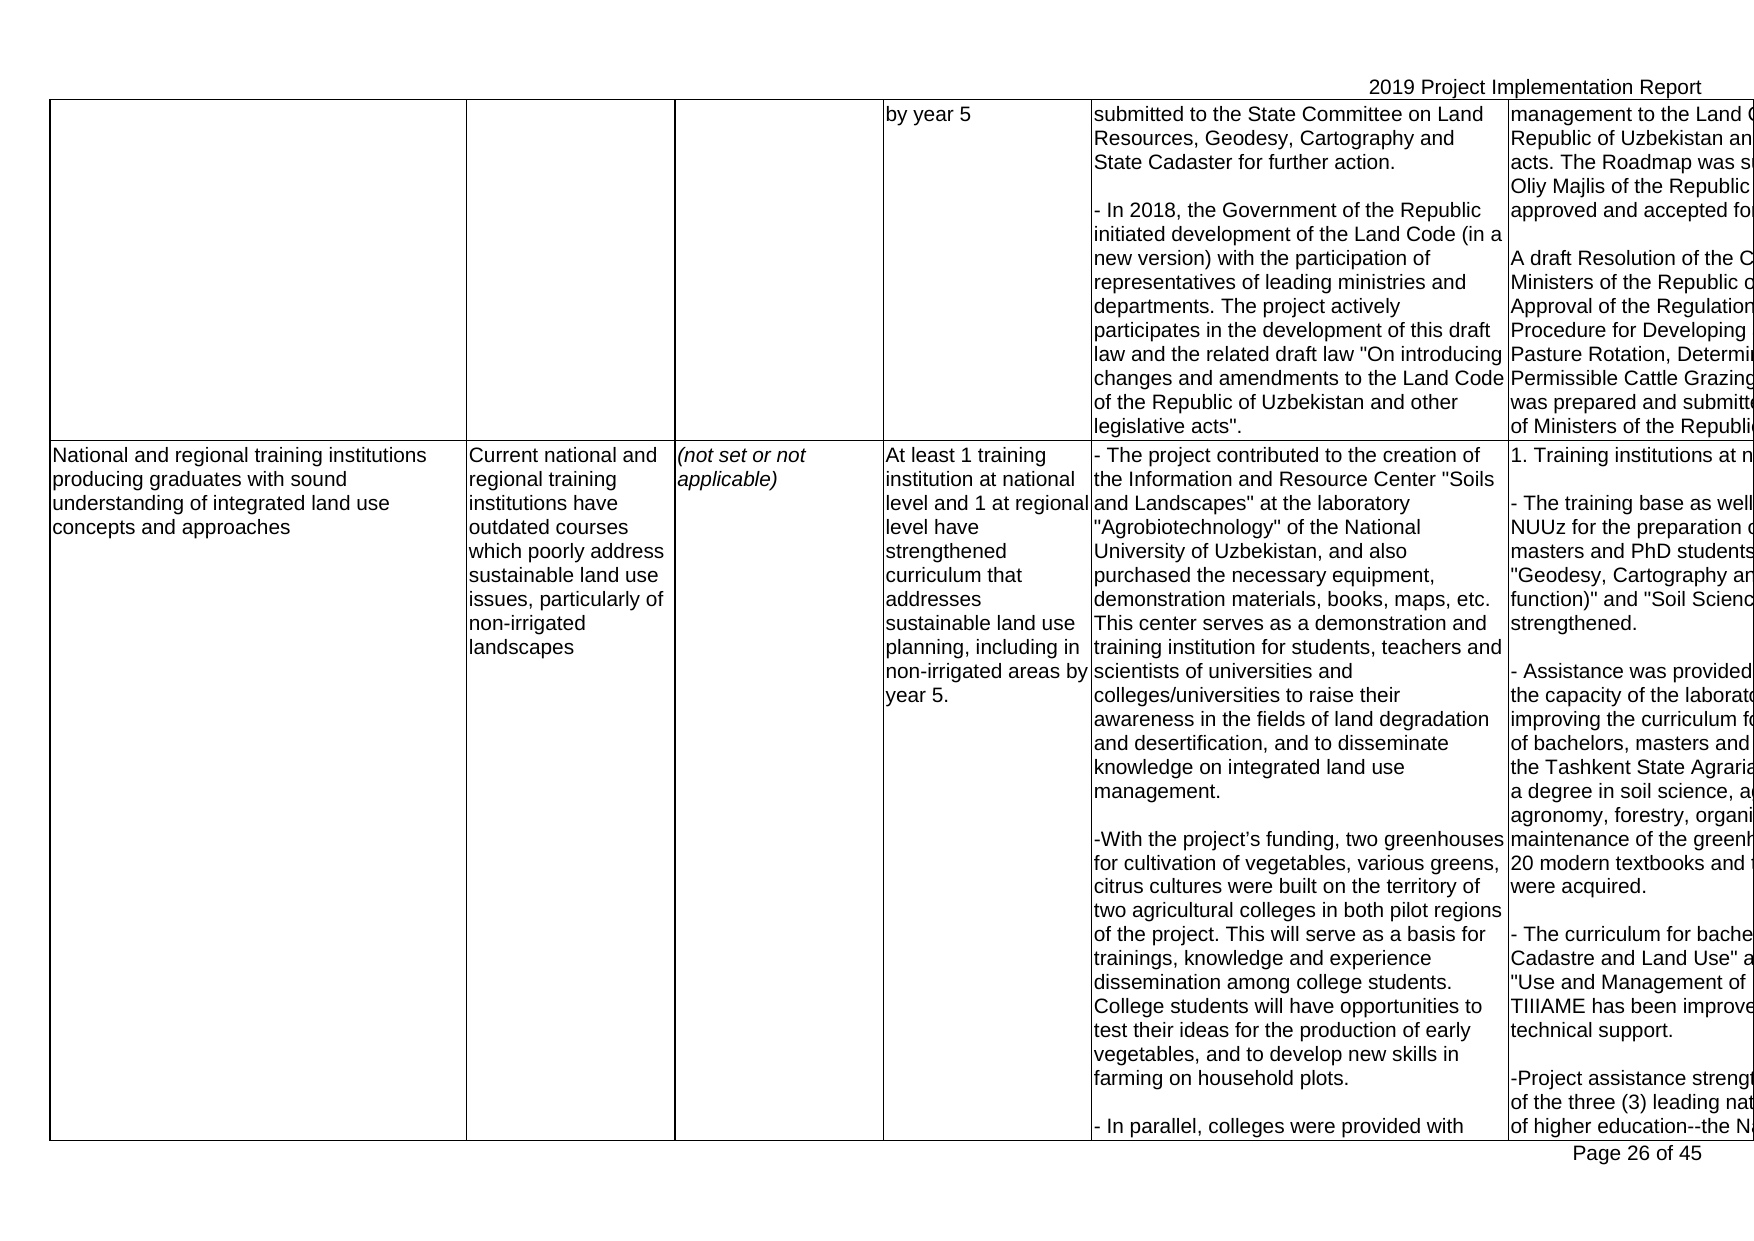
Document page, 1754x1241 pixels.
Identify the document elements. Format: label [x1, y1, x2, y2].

table_cell [676, 100, 883, 440]
table_cell [1509, 441, 1753, 1140]
table_cell [884, 441, 1091, 1140]
table_cell [884, 100, 1091, 440]
table_cell [51, 100, 466, 440]
table_cell [676, 441, 883, 1140]
table_cell [1092, 100, 1508, 440]
table_cell [1509, 100, 1753, 440]
table_cell [51, 441, 466, 1140]
table_cell [467, 100, 674, 440]
table_cell [1092, 441, 1508, 1140]
table_cell [467, 441, 674, 1140]
